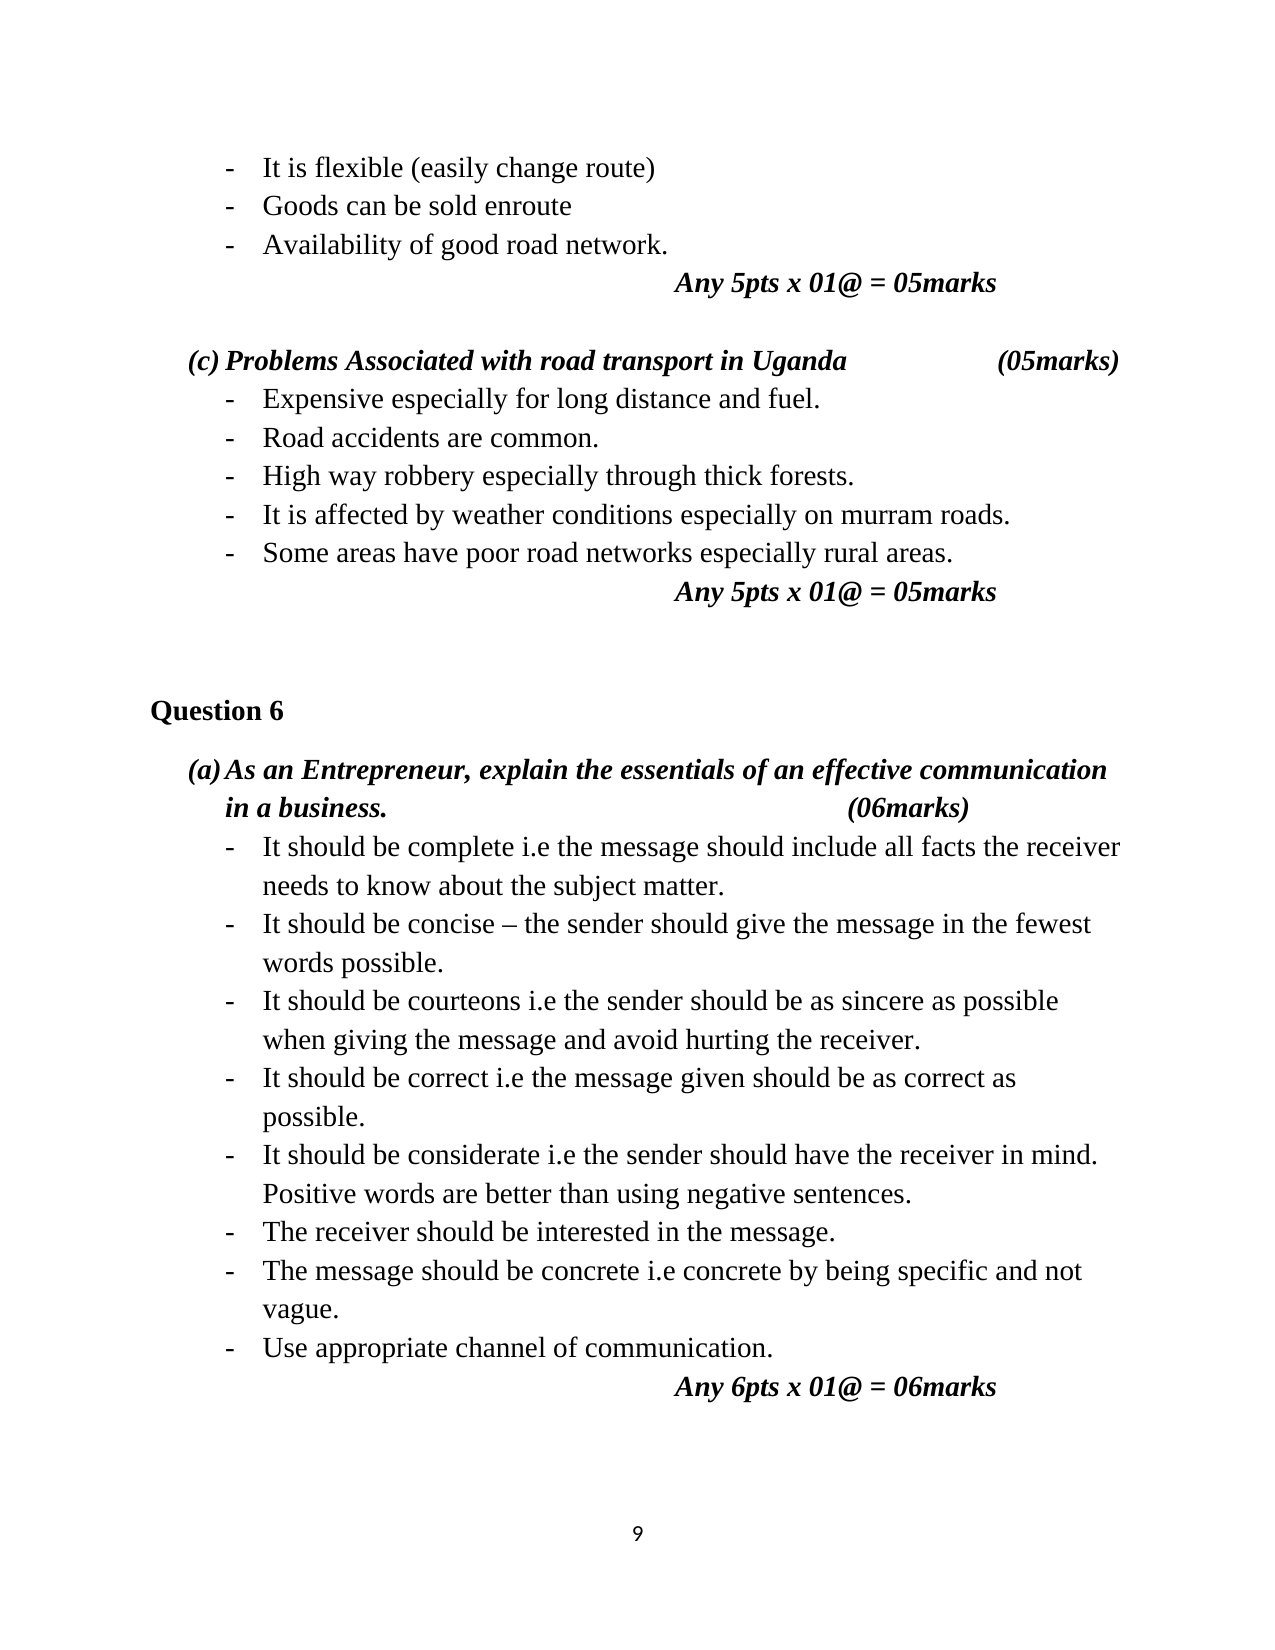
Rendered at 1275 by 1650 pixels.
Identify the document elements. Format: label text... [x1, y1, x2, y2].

list Goods can be sold enroute [225, 188, 1125, 222]
list It should be considerate i.e the sender should have the receiver in mind. Positive words are better than using negative sentences. [225, 1137, 1125, 1209]
list It should be complete i.e the message should include all facts the receiver needs to know about the subject matter. [225, 829, 1125, 901]
list High way robbery especially through thick forests. [225, 458, 1125, 492]
list Any 5pts x 01@ = 05marks [675, 574, 1125, 607]
list It is flexible (easily change route) [225, 150, 1125, 183]
list Availability of good road network. [225, 227, 1125, 261]
list Any 6pts x 01@ = 06marks [675, 1369, 1125, 1402]
list Road accidents are common. [225, 420, 1125, 453]
list It should be concise – the sender should give the message in the fewest words possible. [225, 906, 1125, 978]
text Question 6 [150, 693, 1125, 726]
list It should be correct i.e the message given should be as correct as possible. [225, 1060, 1125, 1132]
list Problems Associated with road transport in Uganda (05marks) [187, 343, 1125, 376]
list The receiver should be interested in the message. [225, 1214, 1125, 1248]
list The message should be concrete i.e concrete by being specific and not vague. [225, 1253, 1125, 1325]
list As an Entrepreneur, explain the essentials of an effective communication in a business. (06marks) [187, 752, 1125, 824]
list Expensive especially for long distance and fuel. [225, 381, 1125, 415]
list Any 5pts x 01@ = 05marks [675, 266, 1125, 299]
list It is affected by weather conditions especially on murram roads. [225, 497, 1125, 530]
list It should be courteons i.e the sender should be as sincere as possible when giving the message and avoid hurting the receiver. [225, 983, 1125, 1055]
list Use appropriate channel of communication. [225, 1330, 1125, 1364]
list Some areas have poor road networks especially rural areas. [225, 535, 1125, 569]
